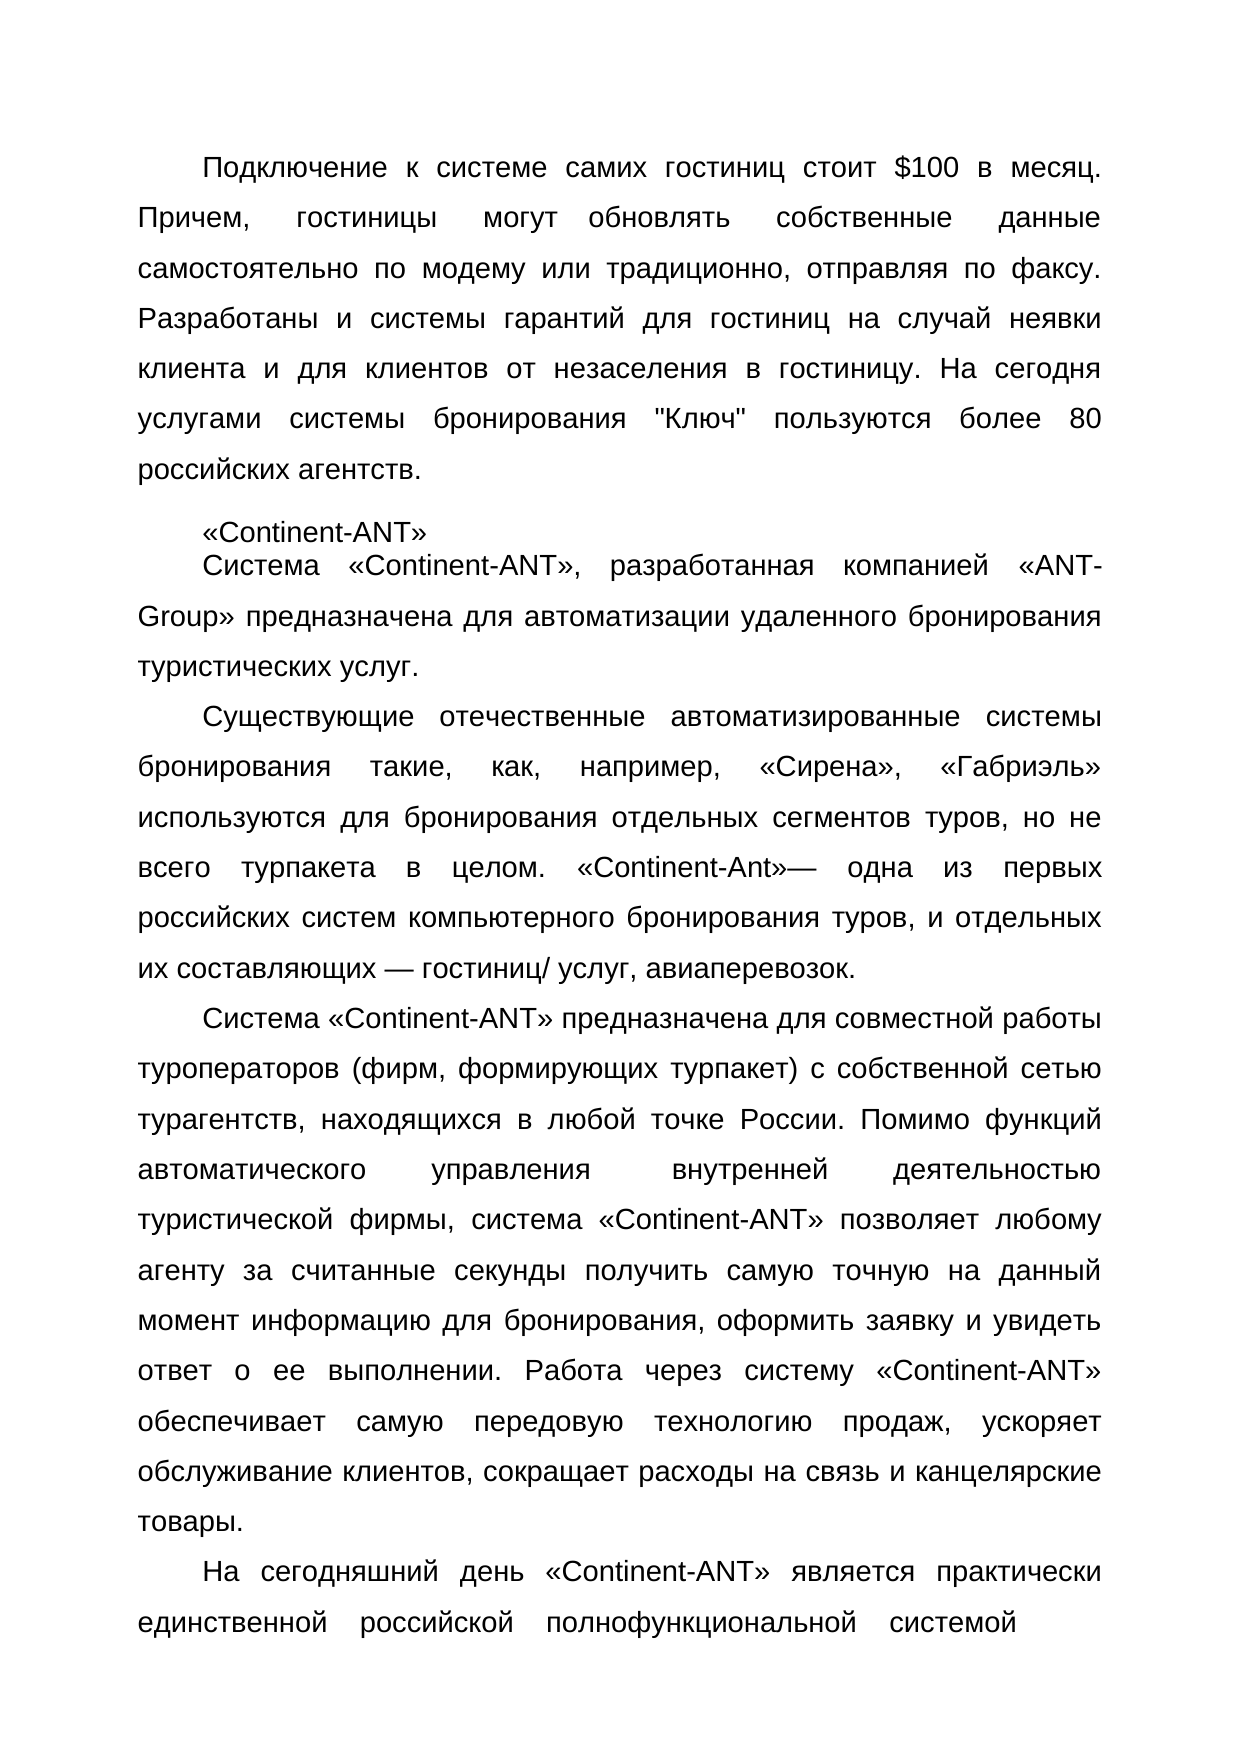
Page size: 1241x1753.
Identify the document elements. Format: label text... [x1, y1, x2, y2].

text На сегодняшний день «Continent-ANT» является практически единственной российской полнофункциональной системой [137, 1554, 1103, 1638]
text Существующие отечественные автоматизированные системы бронирования такие, как, например, «Сирена», «Габриэль» используются для бронирования отдельных сегментов туров, но не всего турпакета в целом. «Continent-Ant»— одна из первых российских систем компьютерного бронирования туров, и отдельных их составляющих — гостиниц/ услуг, авиаперевозок. [137, 699, 1103, 984]
text «Continent-ANT» [137, 515, 1103, 548]
text Система «Continent-ANT», разработанная компанией «ANT-Group» предназначена для автоматизации удаленного бронирования туристических услуг. [137, 548, 1103, 682]
text Подключение к системе самих гостиниц стоит $100 в месяц. Причем, гостиницы могут обновлять собственные данные самостоятельно по модему или традиционно, отправляя по факсу. Разработаны и системы гарантий для гостиниц на случай неявки клиента и для клиентов от незаселения в гостиницу. На сегодня услугами системы бронирования "Ключ" пользуются более 80 российских агентств. [137, 150, 1103, 485]
text Система «Continent-ANT» предназначена для совместной работы туроператоров (фирм, формирующих турпакет) с собственной сетью турагентств, находящихся в любой точке России. Помимо функций автоматического управления внутренней деятельностью туристической фирмы, система «Continent-ANT» позволяет любому агенту за считанные секунды получить самую точную на данный момент информацию для бронирования, оформить заявку и увидеть ответ о ее выполнении. Работа через систему «Continent-ANT» обеспечивает самую передовую технологию продаж, ускоряет обслуживание клиентов, сокращает расходы на связь и канцелярские товары. [137, 1001, 1103, 1538]
